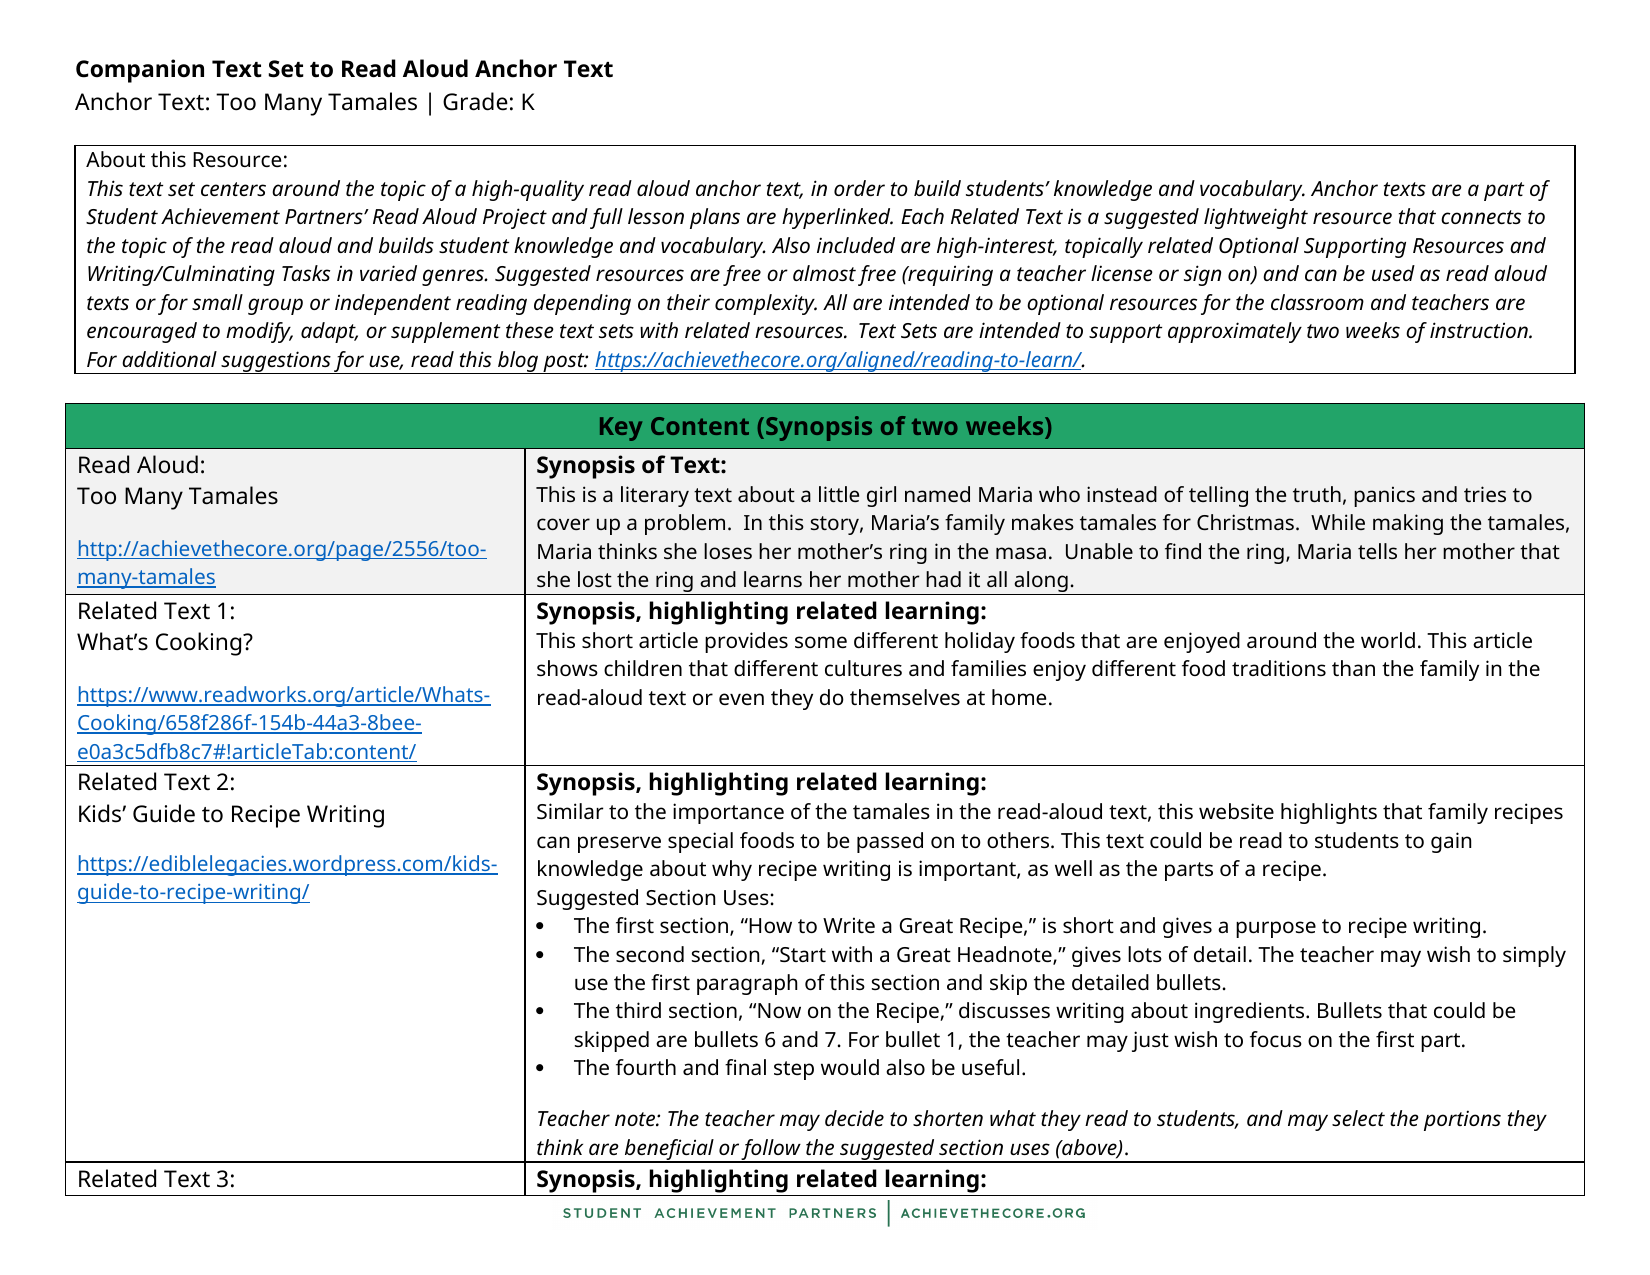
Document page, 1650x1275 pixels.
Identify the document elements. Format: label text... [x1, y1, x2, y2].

table_cell Synopsis, highlighting related learning: This short article provides some different holiday foods that are enjoyed around the world. This article shows children that different cultures and families enjoy different food traditions than the family in the read-aloud text or even they do themselves at home. [526, 595, 1584, 765]
table_cell Synopsis, highlighting related learning: Similar to the importance of the tamales in the read-aloud text, this website highlights that family recipes can preserve special foods to be passed on to others. This text could be read to students to gain knowledge about why recipe writing is important, as well as the parts of a recipe. Suggested Section Uses: The first section, “How to Write a Great Recipe,” is short and gives a purpose to recipe writing. The second section, “Start with a Great Headnote,” gives lots of detail. The teacher may wish to simply use the first paragraph of this section and skip the detailed bullets. The third section, “Now on the Recipe,” discusses writing about ingredients. Bullets that could be skipped are bullets 6 and 7. For bullet 1, the teacher may just wish to focus on the first part. The fourth and final step would also be useful. Teacher note: The teacher may decide to shorten what they read to students, and may select the portions they think are beneficial or follow the suggested section uses (above). [526, 766, 1584, 1161]
table_header Key Content (Synopsis of two weeks) [66, 404, 1584, 448]
table_cell Related Text 1: What’s Cooking? https://www.readworks.org/article/Whats-Cooking/658f286f-154b-44a3-8bee-e0a3c5dfb8c7#!articleTab:content/ [66, 595, 524, 765]
table_cell Synopsis of Text: This is a literary text about a little girl named Maria who instead of telling the truth, panics and tries to cover up a problem. In this story, Maria’s family makes tamales for Christmas. While making the tamales, Maria thinks she loses her mother’s ring in the masa. Unable to find the ring, Maria tells her mother that she lost the ring and learns her mother had it all along. [526, 449, 1584, 594]
picture [551, 1196, 1099, 1230]
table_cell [526, 1163, 1584, 1195]
table_cell Related Text 2: Kids’ Guide to Recipe Writing https://ediblelegacies.wordpress.com/kids-guide-to-recipe-writing/ [66, 766, 524, 1161]
table_header About this Resource: This text set centers around the topic of a high-quality read aloud anchor text, in order to build students’ knowledge and vocabulary. Anchor texts are a part of Student Achievement Partners’ Read Aloud Project and full lesson plans are hyperlinked. Each Related Text is a suggested lightweight resource that connects to the topic of the read aloud and builds student knowledge and vocabulary. Also included are high-interest, topically related Optional Supporting Resources and Writing/Culminating Tasks in varied genres. Suggested resources are free or almost free (requiring a teacher license or sign on) and can be used as read aloud texts or for small group or independent reading depending on their complexity. All are intended to be optional resources for the classroom and teachers are encouraged to modify, adapt, or supplement these text sets with related resources. Text Sets are intended to support approximately two weeks of instruction. For additional suggestions for use, read this blog post: https://achievethecore.org/aligned/reading-to-learn/. [76, 146, 1574, 373]
table_cell Read Aloud: Too Many Tamales http://achievethecore.org/page/2556/too-many-tamales [66, 449, 524, 594]
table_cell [66, 1163, 524, 1195]
